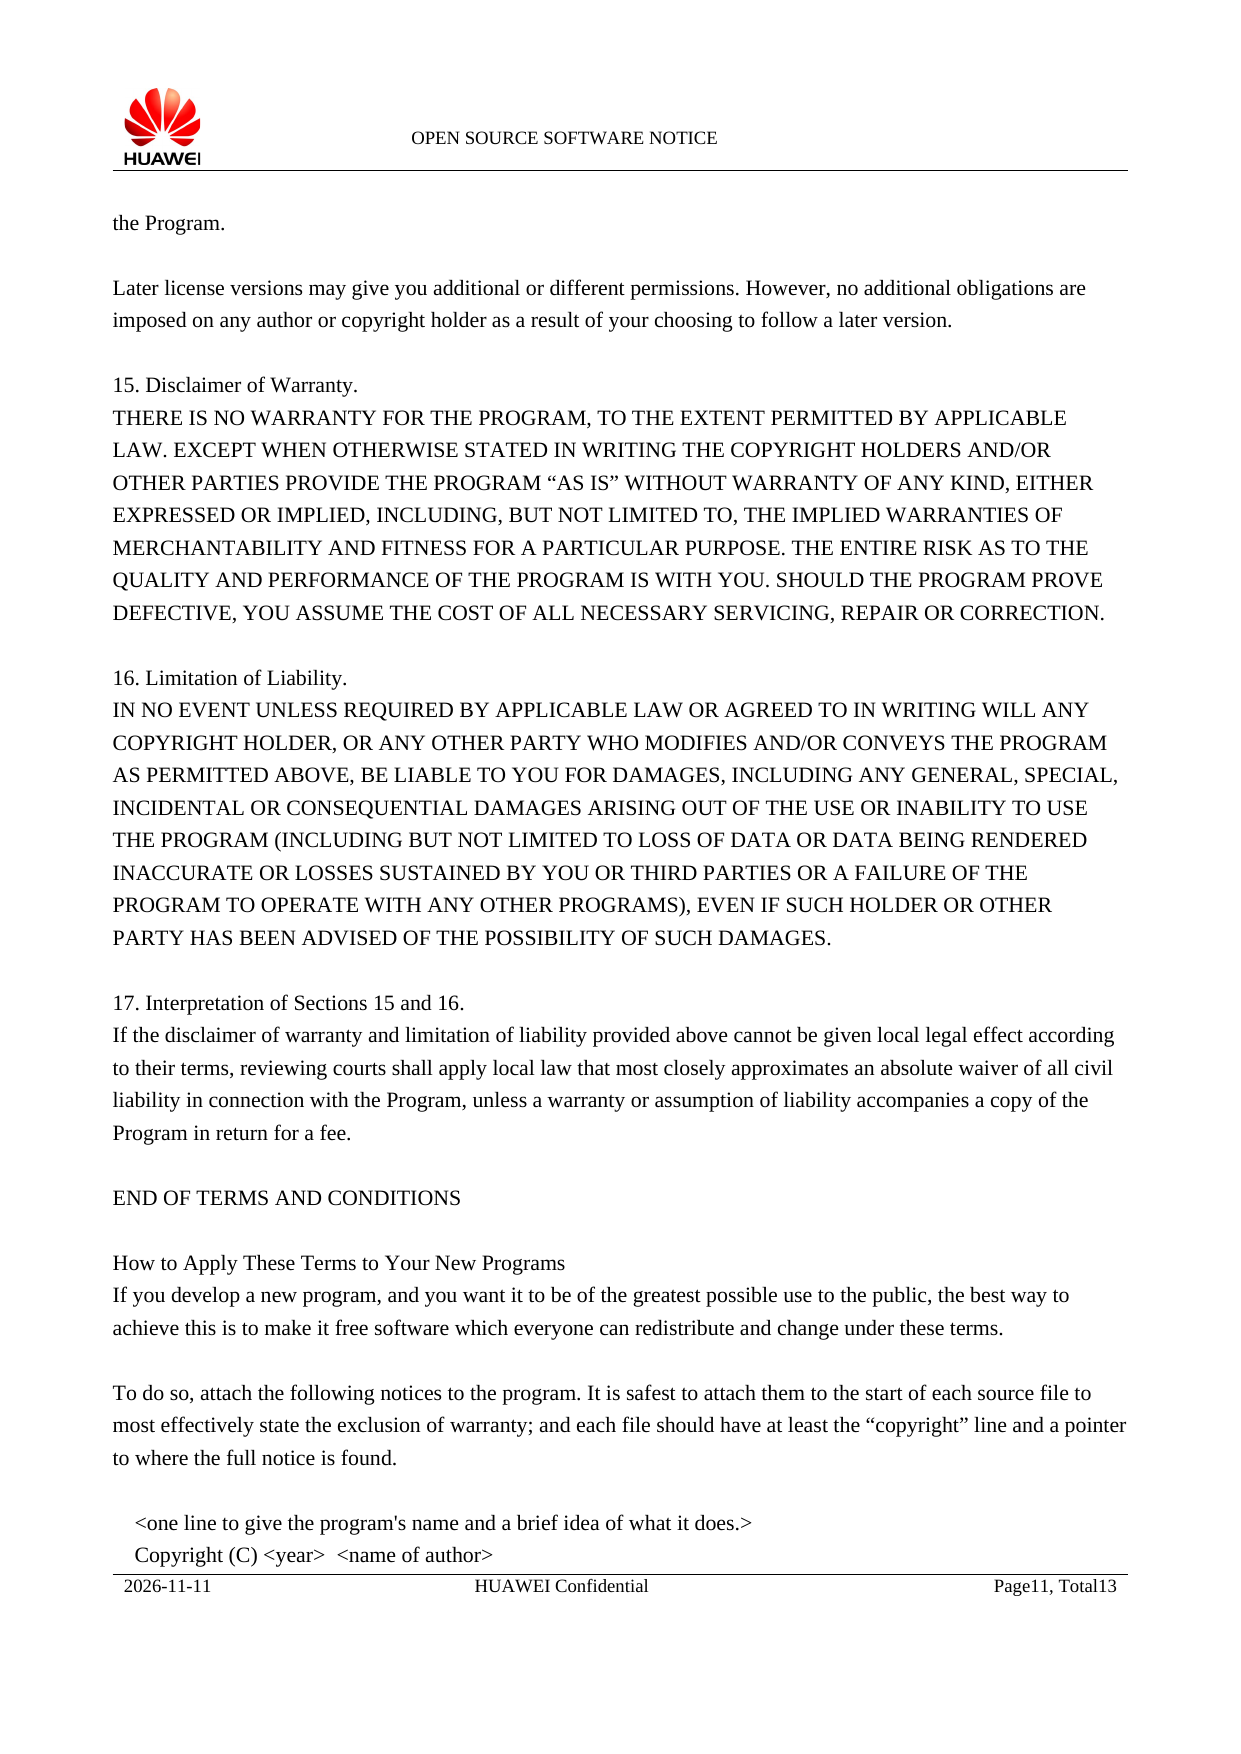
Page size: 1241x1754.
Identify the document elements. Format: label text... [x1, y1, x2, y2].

picture [124, 88, 201, 165]
